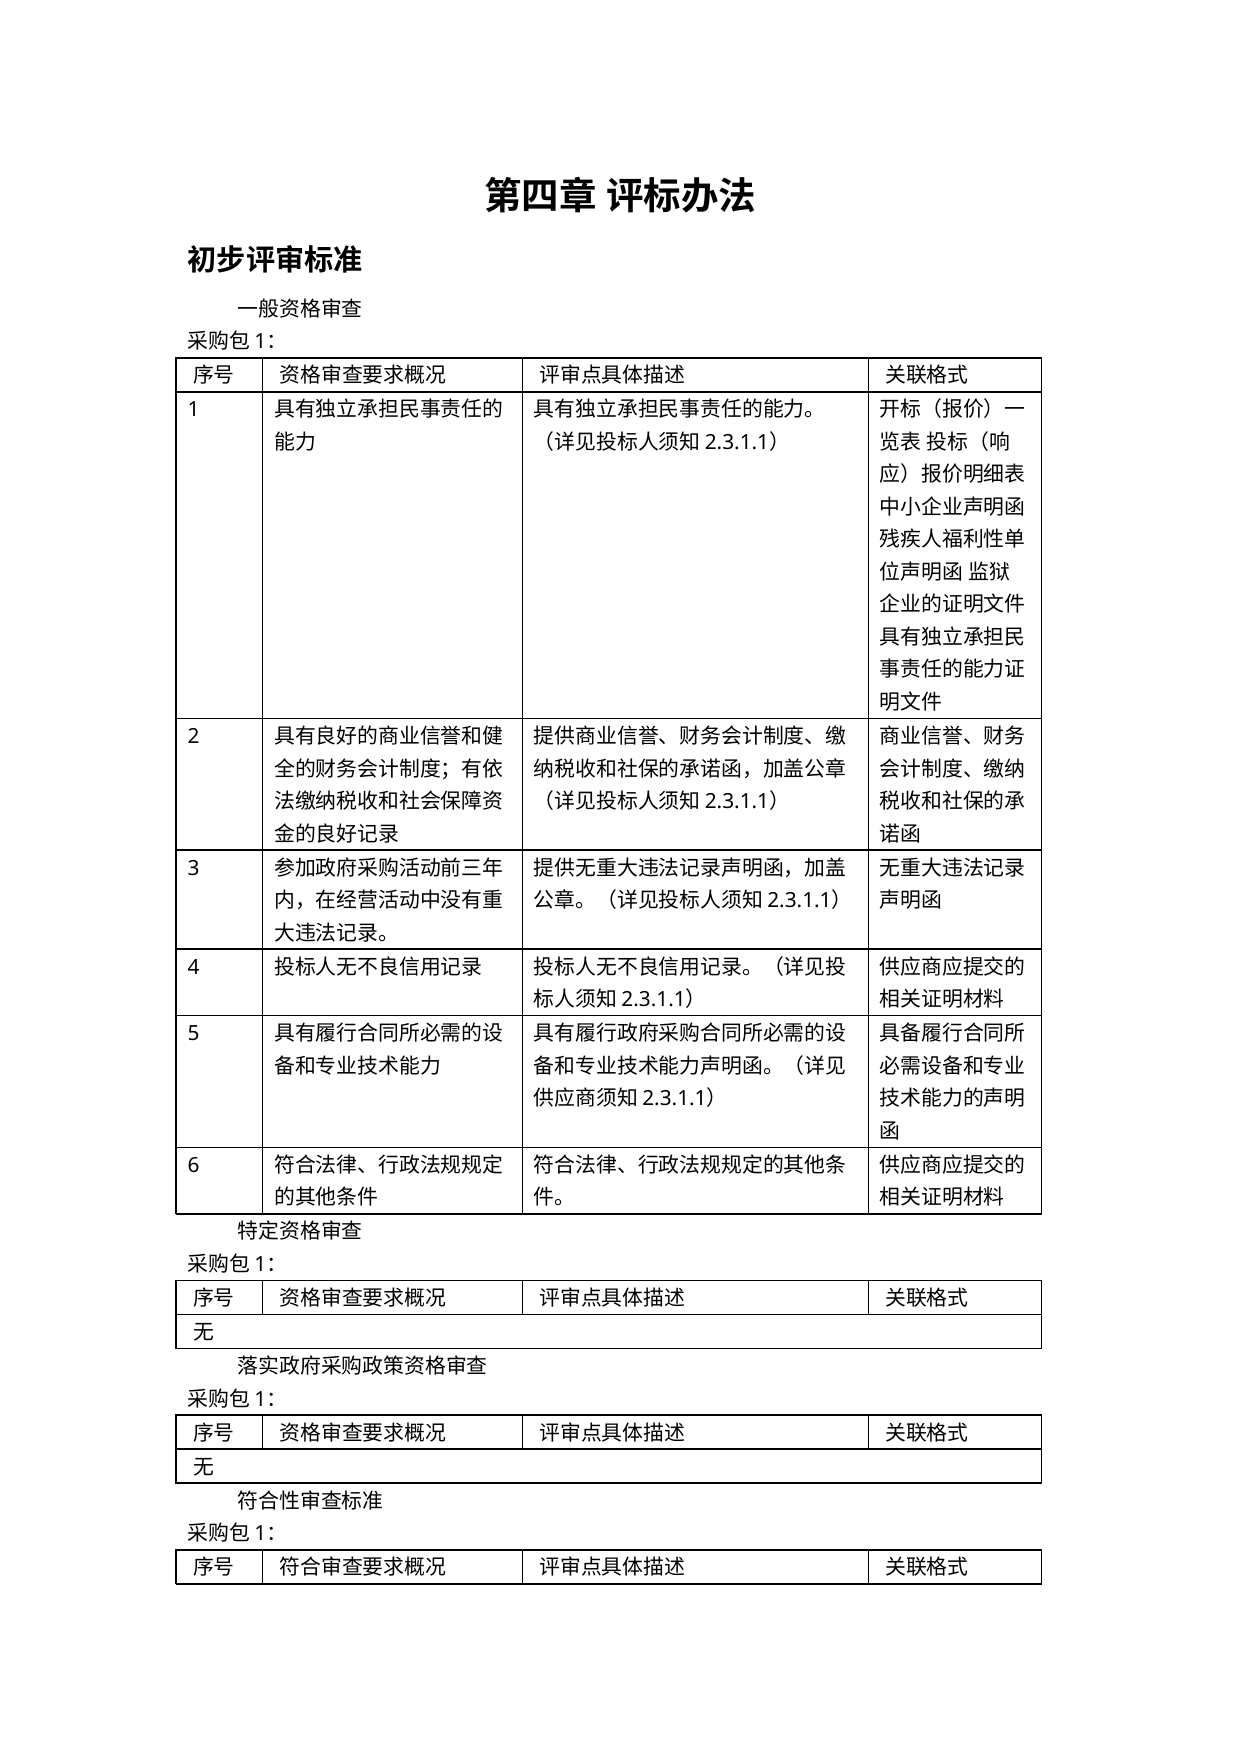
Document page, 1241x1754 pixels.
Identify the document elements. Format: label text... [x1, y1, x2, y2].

table_cell 4 [177, 950, 262, 1015]
table_header 资格审查要求概况 [263, 1281, 522, 1313]
table_cell 商业信誉、财务会计制度、缴纳税收和社保的承诺函 [869, 719, 1041, 849]
table_cell 供应商应提交的相关证明材料 [869, 1148, 1041, 1213]
table_header 资格审查要求概况 [263, 359, 522, 391]
text 采购包1： [187, 1516, 1053, 1549]
table_cell 符合法律、行政法规规定的其他条件。 [523, 1148, 868, 1213]
table_cell 参加政府采购活动前三年内，在经营活动中没有重大违法记录。 [263, 851, 522, 948]
table_cell 5 [177, 1016, 262, 1146]
table_cell 供应商应提交的相关证明材料 [869, 950, 1041, 1015]
table_cell 无重大违法记录声明函 [869, 851, 1041, 948]
table_header 序号 [177, 1281, 262, 1313]
table_header 序号 [177, 359, 262, 391]
table_header 关联格式 [869, 359, 1041, 391]
table_cell 投标人无不良信用记录。（详见投标人须知2.3.1.1） [523, 950, 868, 1015]
table_header 资格审查要求概况 [263, 1416, 522, 1448]
table_header 关联格式 [869, 1281, 1041, 1313]
table_cell 具备履行合同所必需设备和专业技术能力的声明函 [869, 1016, 1041, 1146]
table_header 评审点具体描述 [523, 1281, 868, 1313]
text 初步评审标准 [187, 227, 1053, 292]
table_header 序号 [177, 1551, 262, 1583]
table_cell 无 [177, 1315, 1041, 1348]
text 采购包1： [187, 1247, 1053, 1279]
table_cell 具有履行政府采购合同所必需的设备和专业技术能力声明函。（详见供应商须知2.3.1.1） [523, 1016, 868, 1146]
table_cell 符合法律、行政法规规定的其他条件 [263, 1148, 522, 1213]
text 特定资格审查 [187, 1214, 1053, 1247]
table_cell 具有独立承担民事责任的能力 [263, 393, 522, 718]
table_header 符合审查要求概况 [263, 1551, 522, 1583]
table_cell 1 [177, 393, 262, 718]
table_cell 具有良好的商业信誉和健全的财务会计制度；有依法缴纳税收和社会保障资金的良好记录 [263, 719, 522, 849]
text 第四章 评标办法 [187, 162, 1053, 227]
table_cell 提供无重大违法记录声明函，加盖公章。（详见投标人须知2.3.1.1） [523, 851, 868, 948]
table_cell 3 [177, 851, 262, 948]
table_header 序号 [177, 1416, 262, 1448]
table_header 评审点具体描述 [523, 1416, 868, 1448]
table_cell 6 [177, 1148, 262, 1213]
text 落实政府采购政策资格审查 [187, 1349, 1053, 1382]
table_cell 2 [177, 719, 262, 849]
table_header 评审点具体描述 [523, 359, 868, 391]
table_header 评审点具体描述 [523, 1551, 868, 1583]
table_cell 开标（报价）一览表 投标（响应）报价明细表 中小企业声明函 残疾人福利性单位声明函 监狱企业的证明文件 具有独立承担民事责任的能力证明文件 [869, 393, 1041, 718]
text 符合性审查标准 [187, 1484, 1053, 1516]
text 一般资格审查 [187, 292, 1053, 324]
table_cell 具有独立承担民事责任的能力。（详见投标人须知2.3.1.1） [523, 393, 868, 718]
table_cell 提供商业信誉、财务会计制度、缴纳税收和社保的承诺函，加盖公章（详见投标人须知2.3.1.1） [523, 719, 868, 849]
text 采购包1： [187, 324, 1053, 357]
table_cell 投标人无不良信用记录 [263, 950, 522, 1015]
text 采购包1： [187, 1382, 1053, 1414]
table_header 关联格式 [869, 1416, 1041, 1448]
table_header 关联格式 [869, 1551, 1041, 1583]
table_cell 具有履行合同所必需的设备和专业技术能力 [263, 1016, 522, 1146]
table_cell 无 [177, 1450, 1041, 1482]
